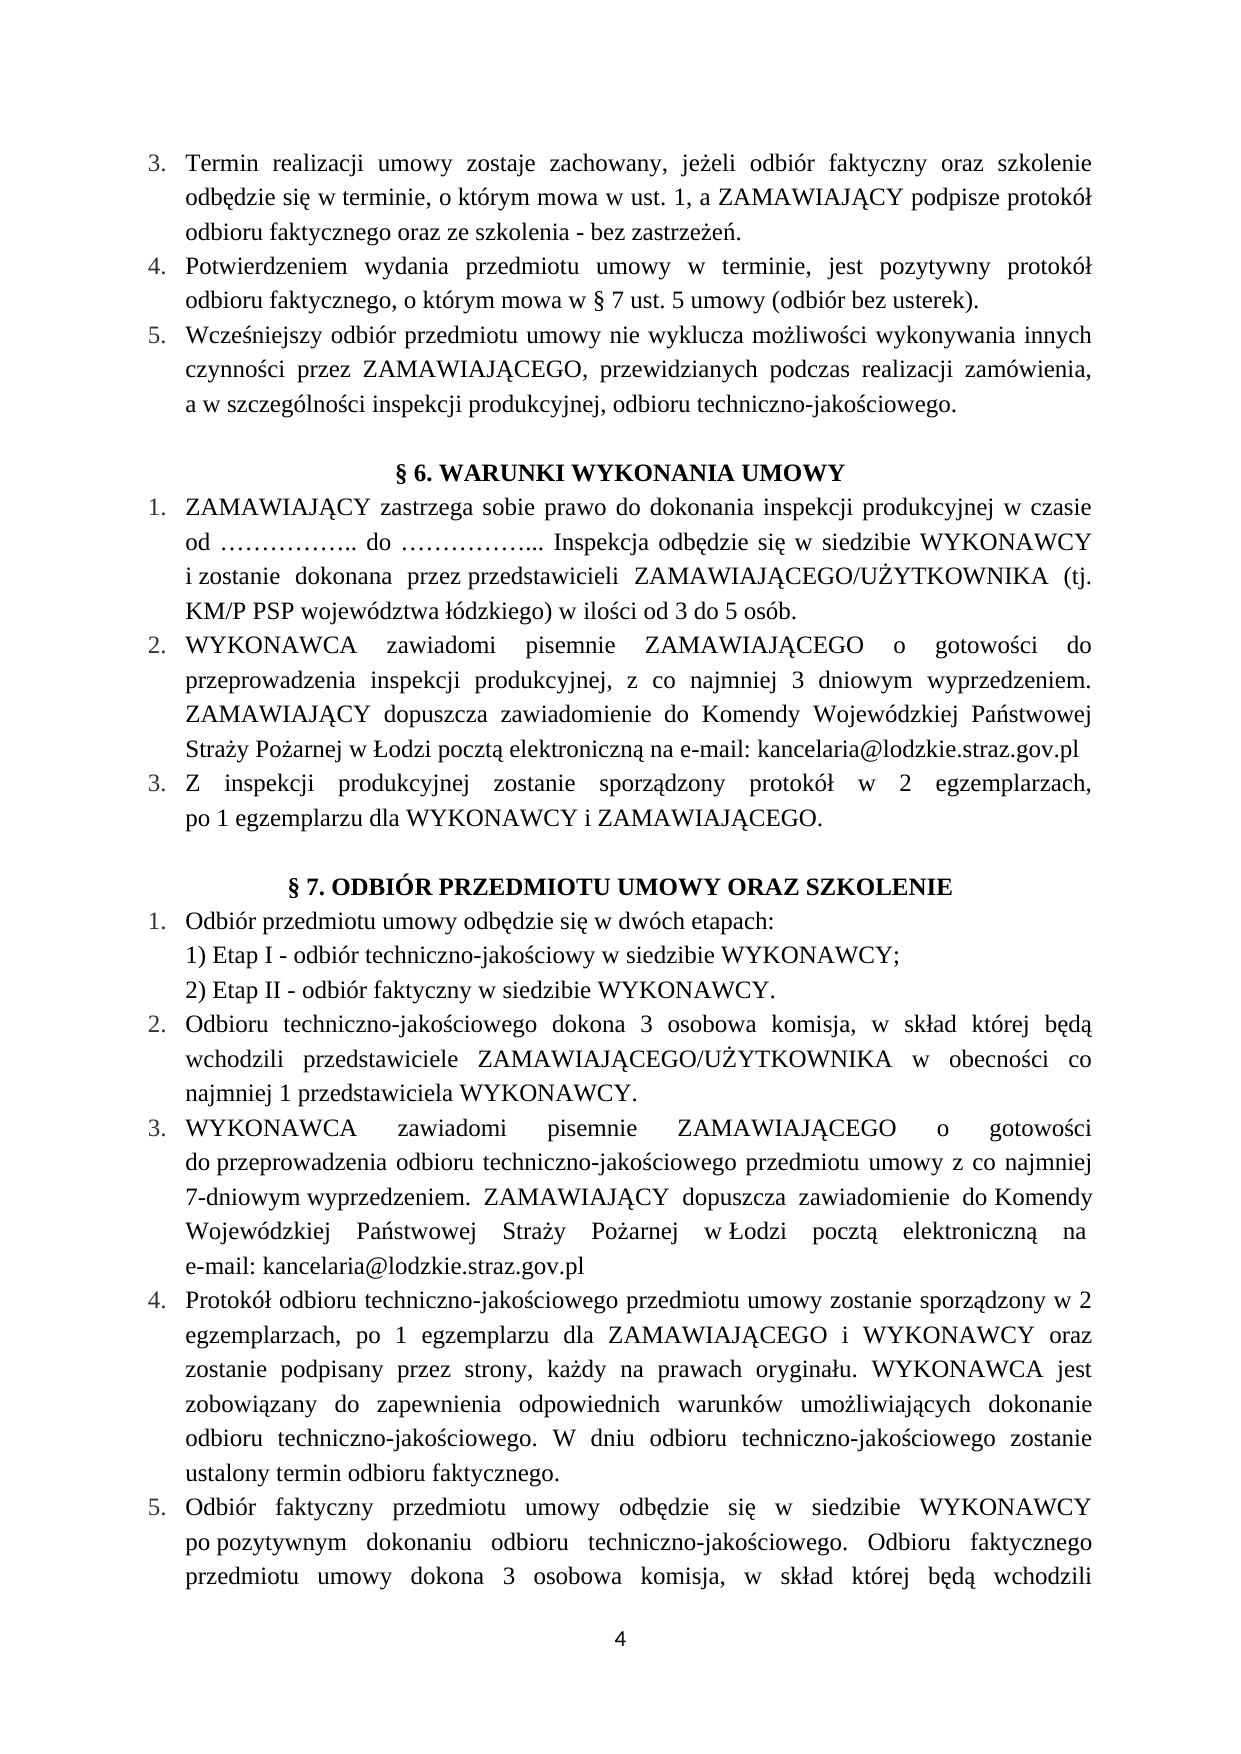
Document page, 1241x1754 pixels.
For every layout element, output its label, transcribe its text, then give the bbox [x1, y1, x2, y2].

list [148, 1492, 1093, 1590]
list WYKONAWCA zawiadomi pisemnie ZAMAWIAJĄCEGO o gotowości do przeprowadzenia inspekcji produkcyjnej, z co najmniej 3 dniowym wyprzedzeniem. ZAMAWIAJĄCY dopuszcza zawiadomienie do Komendy Wojewódzkiej Państwowej Straży Pożarnej w Łodzi pocztą elektroniczną na e-mail: kancelaria@lodzkie.straz.gov.pl [148, 630, 1093, 762]
list Potwierdzeniem wydania przedmiotu umowy w terminie, jest pozytywny protokół odbioru faktycznego, o którym mowa w § 7 ust. 5 umowy (odbiór bez usterek). [148, 251, 1093, 314]
text § 7. ODBIÓR PRZEDMIOTU UMOWY ORAZ SZKOLENIE [148, 872, 1093, 900]
list Termin realizacji umowy zostaje zachowany, jeżeli odbiór faktyczny oraz szkolenie odbędzie się w terminie, o którym mowa w ust. 1, a ZAMAWIAJĄCY podpisze protokół odbioru faktycznego oraz ze szkolenia - bez zastrzeżeń. [148, 148, 1093, 245]
text 2) Etap II - odbiór faktyczny w siedzibie WYKONAWCY. [185, 975, 1093, 1004]
list ZAMAWIAJĄCY zastrzega sobie prawo do dokonania inspekcji produkcyjnej w czasie od …………….. do ……………... Inspekcja odbędzie się w siedzibie WYKONAWCY i zostanie dokonana przez przedstawicieli ZAMAWIAJĄCEGO/UŻYTKOWNIKA (tj. KM/P PSP województwa łódzkiego) w ilości od 3 do 5 osób. [148, 492, 1093, 624]
list Odbioru techniczno-jakościowego dokona 3 osobowa komisja, w skład której będą wchodzili przedstawiciele ZAMAWIAJĄCEGO/UŻYTKOWNIKA w obecności co najmniej 1 przedstawiciela WYKONAWCY. [148, 1009, 1093, 1107]
list Z inspekcji produkcyjnej zostanie sporządzony protokół w 2 egzemplarzach, po 1 egzemplarzu dla WYKONAWCY i ZAMAWIAJĄCEGO. [148, 768, 1093, 831]
text § 6. WARUNKI WYKONANIA UMOWY [148, 458, 1093, 487]
list Odbiór przedmiotu umowy odbędzie się w dwóch etapach: [148, 906, 1093, 935]
list Protokół odbioru techniczno-jakościowego przedmiotu umowy zostanie sporządzony w 2 egzemplarzach, po 1 egzemplarzu dla ZAMAWIAJĄCEGO i WYKONAWCY oraz zostanie podpisany przez strony, każdy na prawach oryginału. WYKONAWCA jest zobowiązany do zapewnienia odpowiednich warunków umożliwiających dokonanie odbioru techniczno-jakościowego. W dniu odbioru techniczno-jakościowego zostanie ustalony termin odbioru faktycznego. [148, 1285, 1093, 1487]
text 1) Etap I - odbiór techniczno-jakościowy w siedzibie WYKONAWCY; [185, 941, 1093, 969]
list WYKONAWCA zawiadomi pisemnie ZAMAWIAJĄCEGO o gotowości do przeprowadzenia odbioru techniczno-jakościowego przedmiotu umowy z co najmniej 7-dniowym wyprzedzeniem. ZAMAWIAJĄCY dopuszcza zawiadomienie do Komendy Wojewódzkiej Państwowej Straży Pożarnej w Łodzi pocztą elektroniczną na e-mail: kancelaria@lodzkie.straz.gov.pl [148, 1113, 1093, 1280]
list Wcześniejszy odbiór przedmiotu umowy nie wyklucza możliwości wykonywania innych czynności przez ZAMAWIAJĄCEGO, przewidzianych podczas realizacji zamówienia, a w szczególności inspekcji produkcyjnej, odbioru techniczno-jakościowego. [148, 320, 1093, 418]
